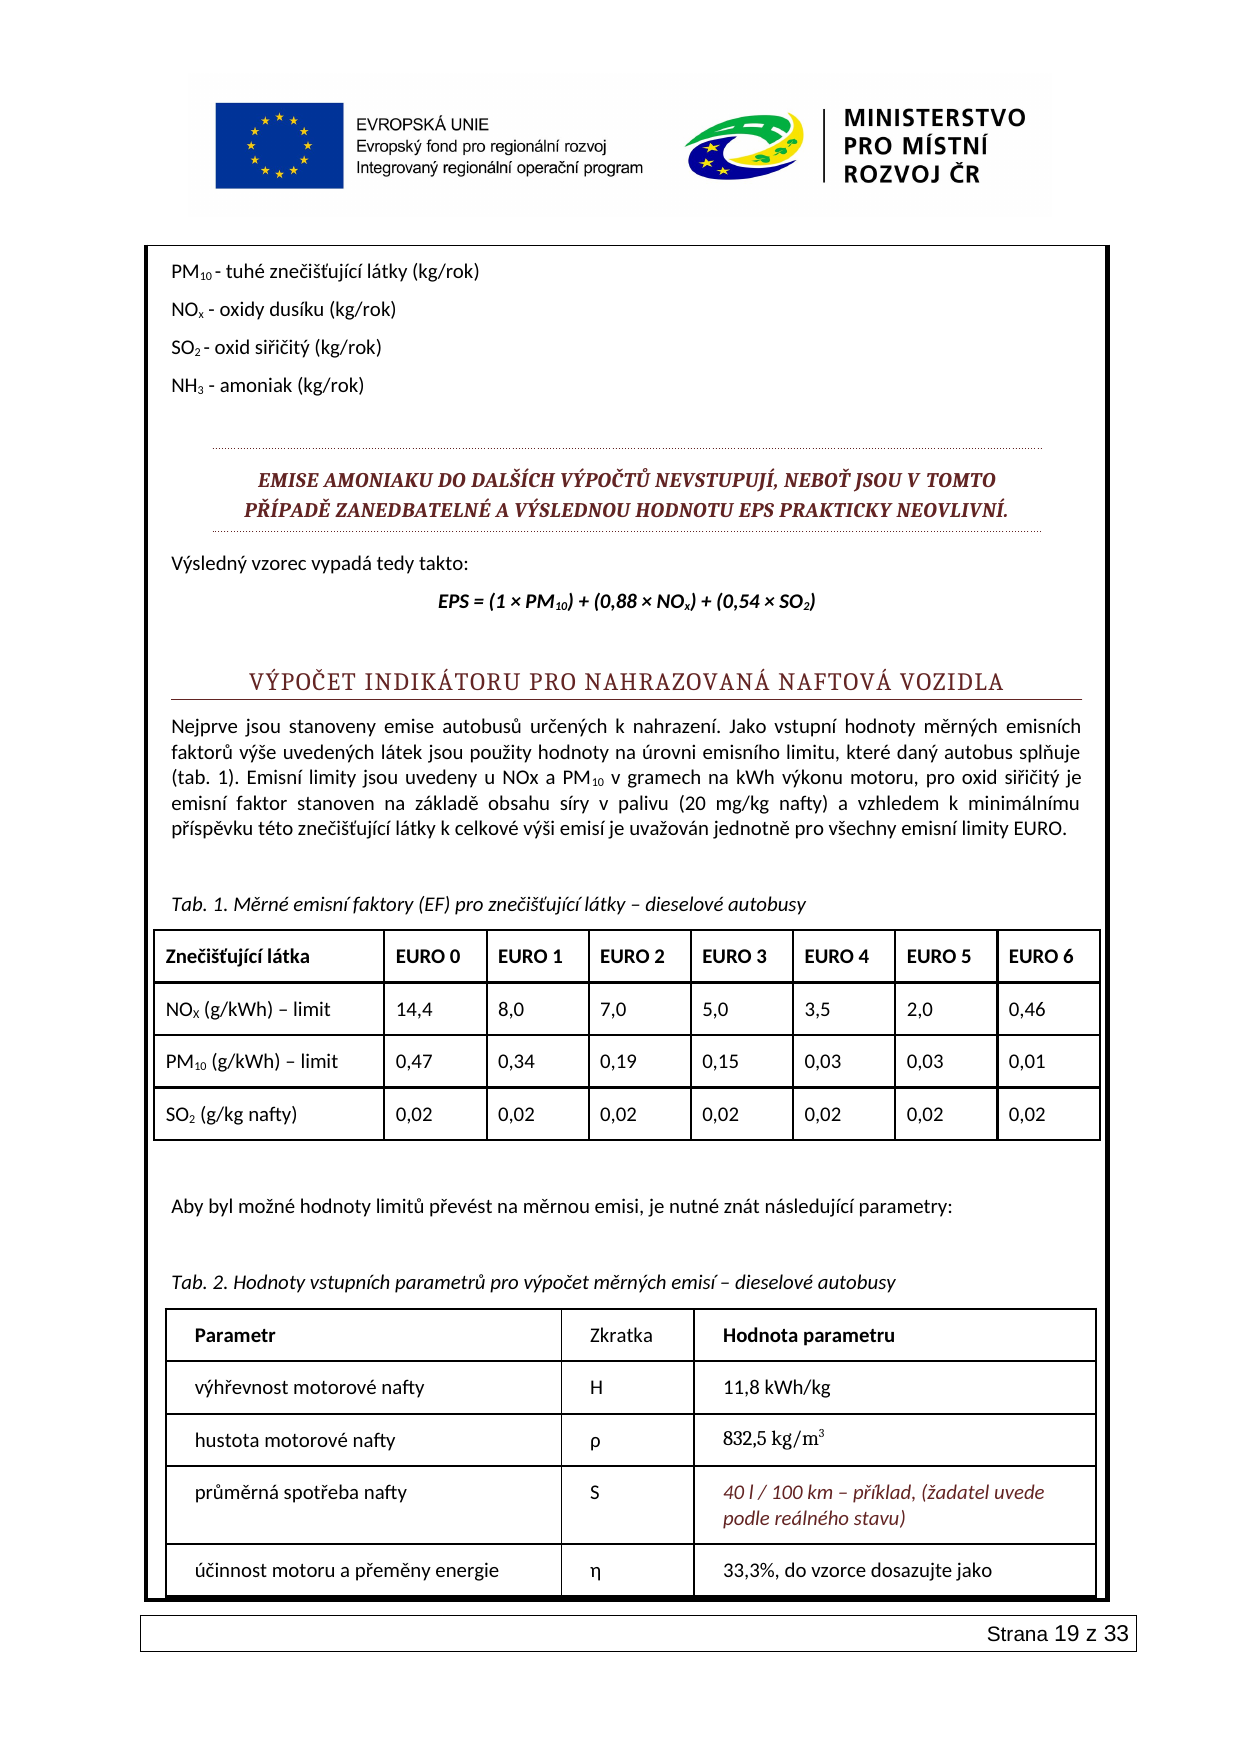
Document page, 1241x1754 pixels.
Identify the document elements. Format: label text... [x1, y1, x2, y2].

picture [187, 73, 1053, 217]
